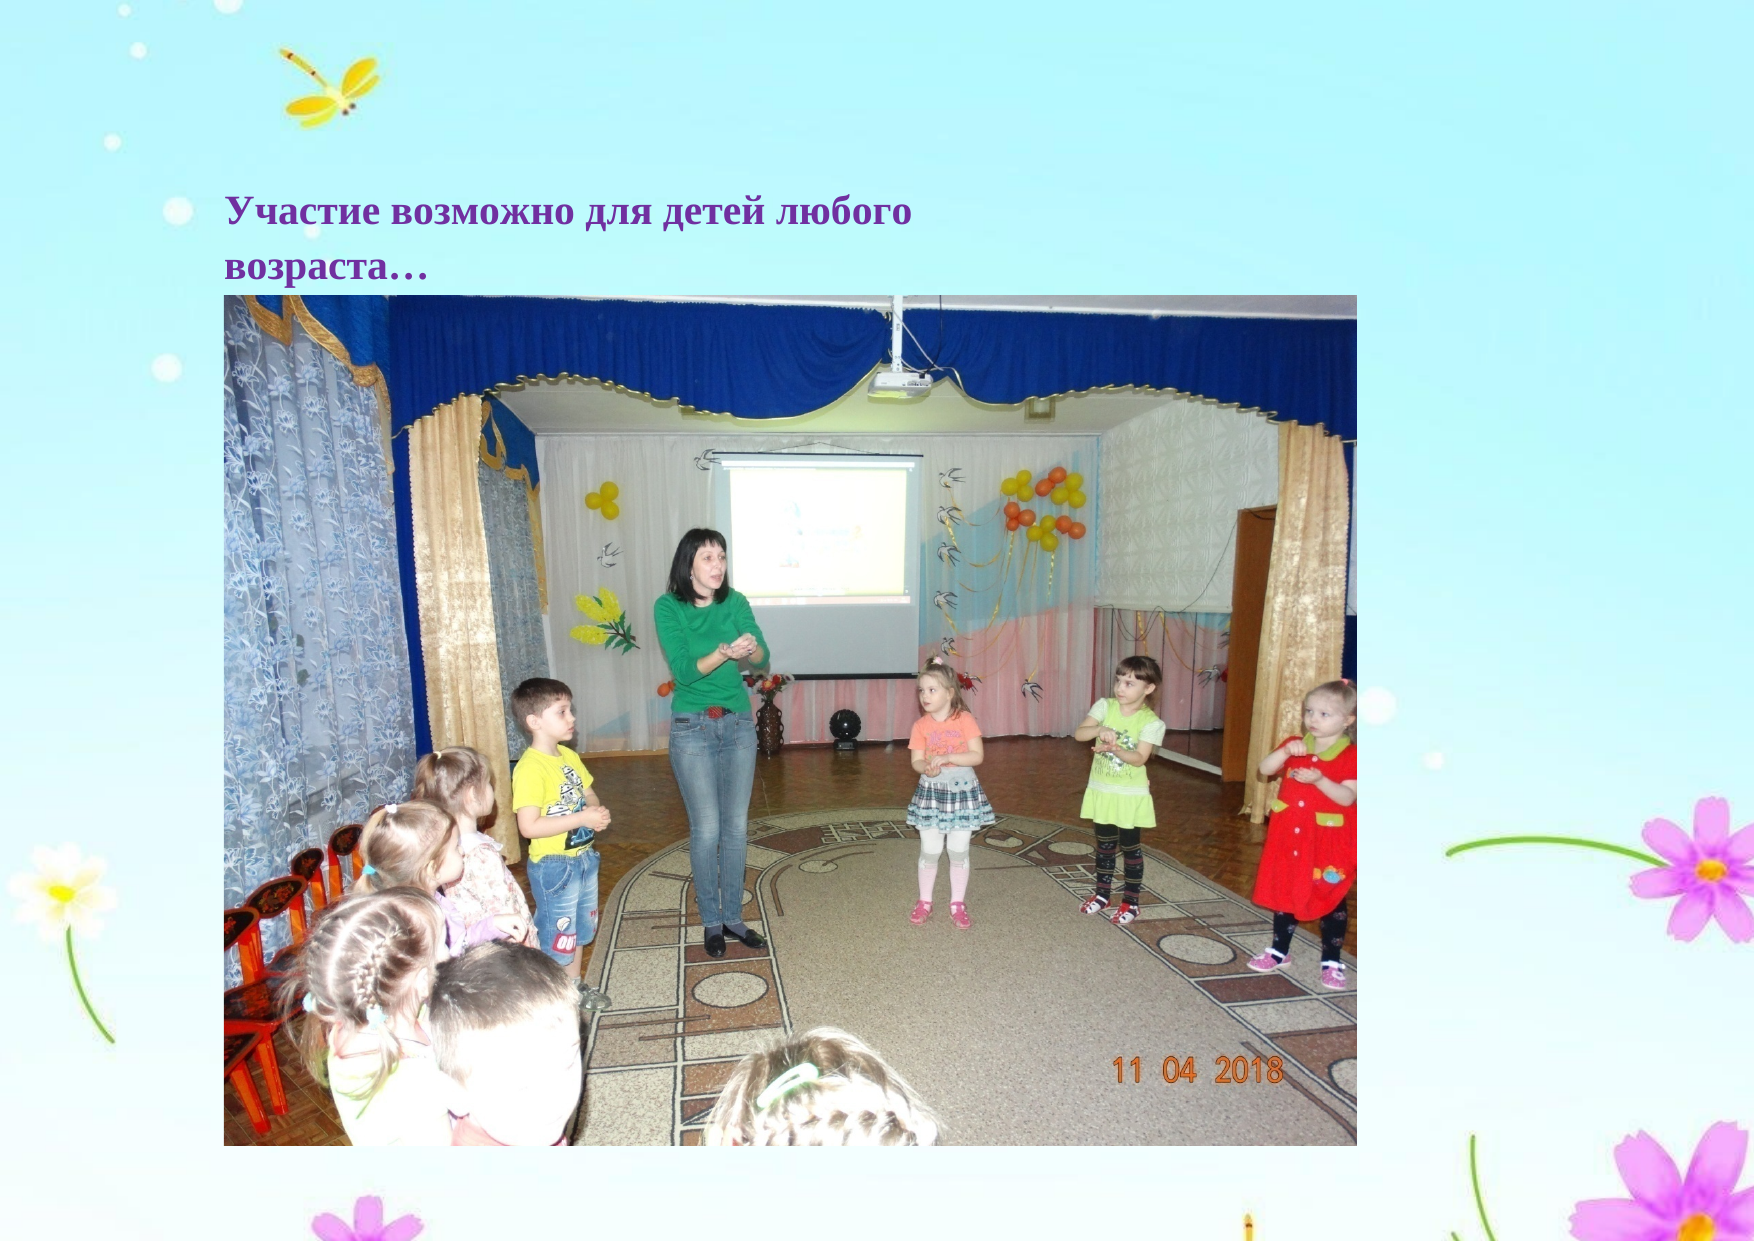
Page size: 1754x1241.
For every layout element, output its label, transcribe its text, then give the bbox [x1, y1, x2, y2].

list Участие возможно для детей любого [150, 185, 1679, 233]
list возраста… [150, 240, 1679, 288]
picture [0, 0, 1754, 1241]
